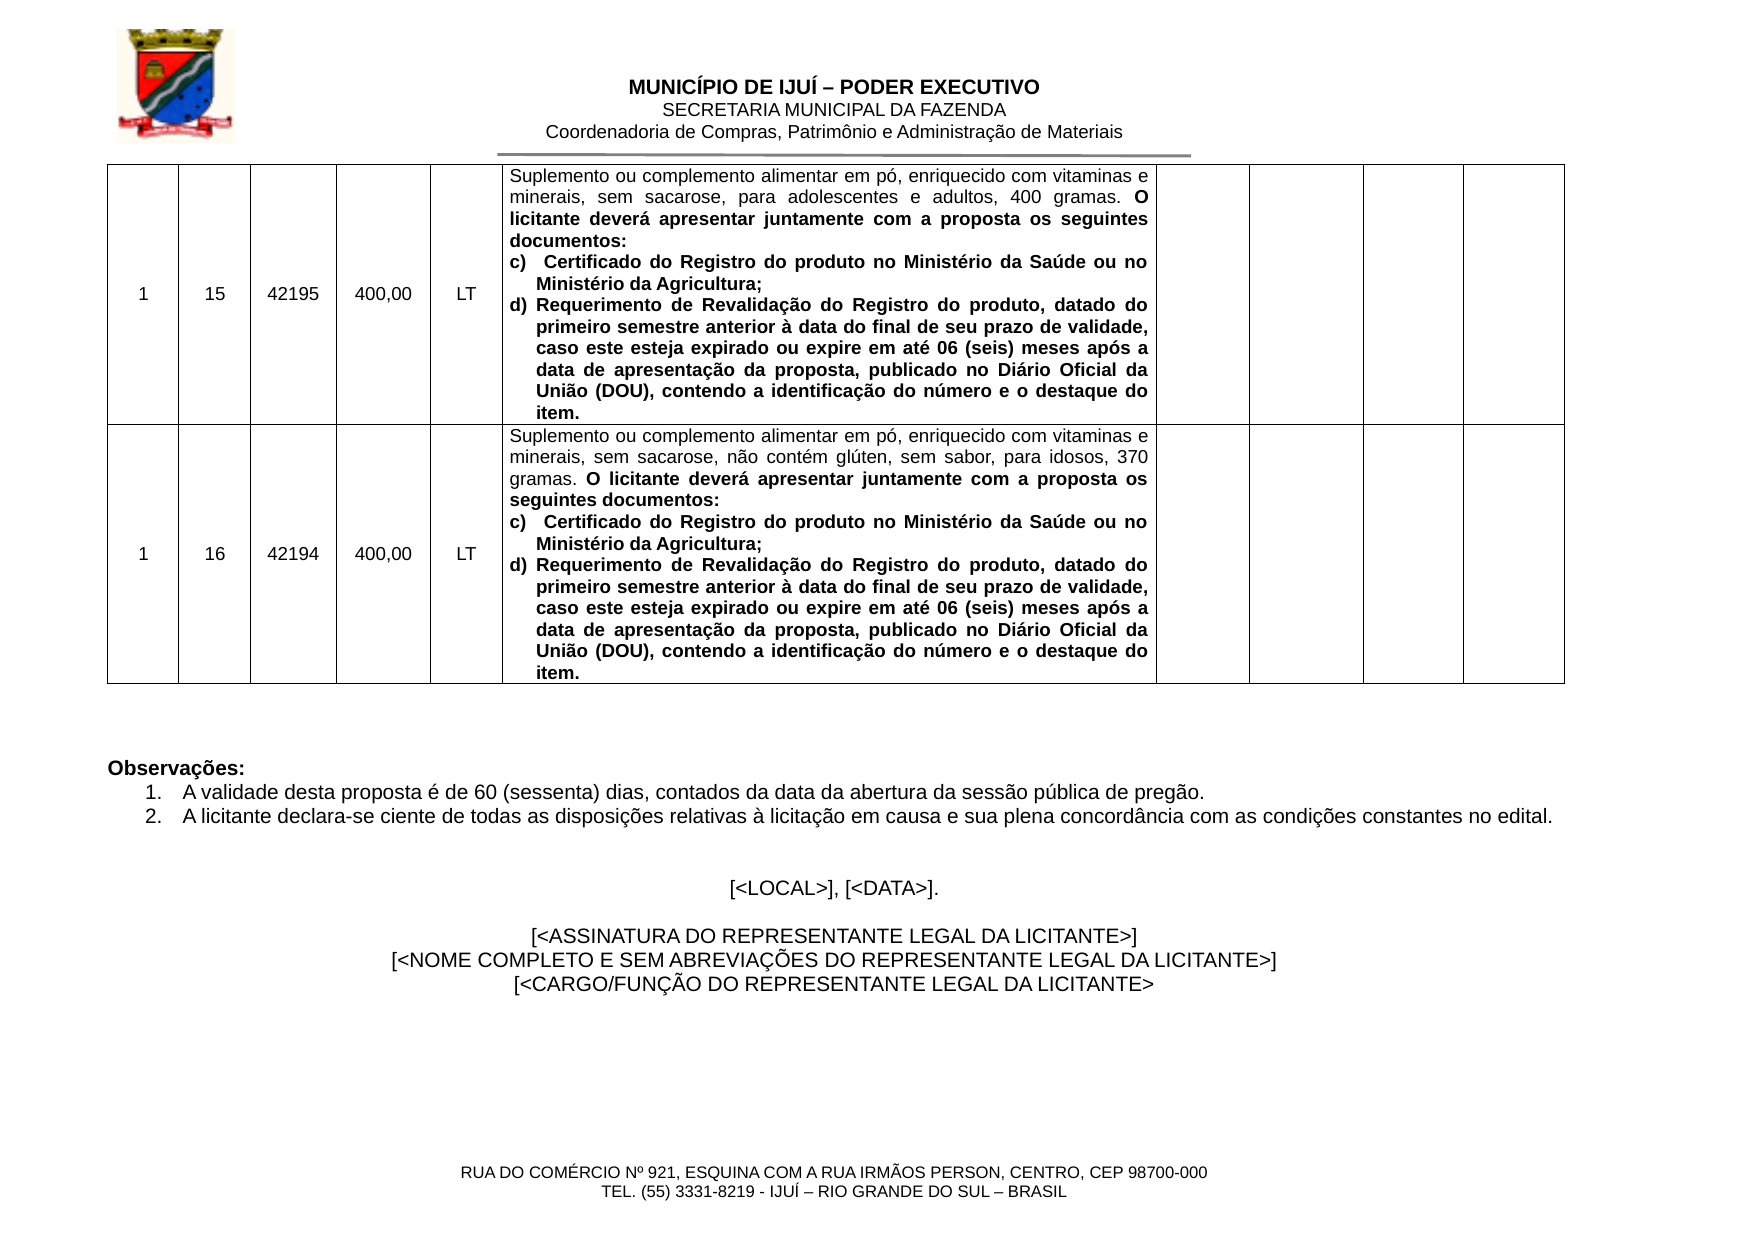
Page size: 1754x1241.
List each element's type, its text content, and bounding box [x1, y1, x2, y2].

table_cell Suplemento ou complemento alimentar em pó, enriquecido com vitaminas e minerais, sem sacarose, não contém glúten, sem sabor, para idosos, 370 gramas. O licitante deverá apresentar juntamente com a proposta os seguintes documentos: Certificado do Registro do produto no Ministério da Saúde ou no Ministério da Agricultura; Requerimento de Revalidação do Registro do produto, datado do primeiro semestre anterior à data do final de seu prazo de validade, caso este esteja expirado ou expire em até 06 (seis) meses após a data de apresentação da proposta, publicado no Diário Oficial da União (DOU), contendo a identificação do número e o destaque do item. [503, 425, 1156, 683]
table_cell [1464, 425, 1564, 683]
table_cell [1250, 165, 1363, 423]
table_cell [1464, 165, 1564, 423]
table_cell 16 [179, 425, 250, 683]
table_cell 1 [108, 165, 178, 423]
text [<NOME COMPLETO E SEM ABREVIAÇÕES DO REPRESENTANTE LEGAL DA LICITANTE>] [107, 948, 1561, 972]
table_cell LT [431, 425, 502, 683]
table_cell 400,00 [337, 165, 430, 423]
list A validade desta proposta é de 60 (sessenta) dias, contados da data da abertura da sessão pública de pregão. [145, 780, 1561, 804]
table_cell 1 [108, 425, 178, 683]
list A licitante declara-se ciente de todas as disposições relativas à licitação em causa e sua plena concordância com as condições constantes no edital. [145, 804, 1561, 828]
table_cell 400,00 [337, 425, 430, 683]
table_cell 15 [179, 165, 250, 423]
table_cell [1157, 165, 1249, 423]
table_cell [1364, 165, 1463, 423]
table_cell [1250, 425, 1363, 683]
table_cell [1157, 425, 1249, 683]
picture [115, 29, 236, 146]
table_cell [1364, 425, 1463, 683]
table_cell 42195 [251, 165, 336, 423]
table_cell Suplemento ou complemento alimentar em pó, enriquecido com vitaminas e minerais, sem sacarose, para adolescentes e adultos, 400 gramas. O licitante deverá apresentar juntamente com a proposta os seguintes documentos: Certificado do Registro do produto no Ministério da Saúde ou no Ministério da Agricultura; Requerimento de Revalidação do Registro do produto, datado do primeiro semestre anterior à data do final de seu prazo de validade, caso este esteja expirado ou expire em até 06 (seis) meses após a data de apresentação da proposta, publicado no Diário Oficial da União (DOU), contendo a identificação do número e o destaque do item. [503, 165, 1156, 423]
text Observações: [107, 756, 1561, 780]
text [<LOCAL>], [<DATA>]. [107, 876, 1561, 900]
text [<ASSINATURA DO REPRESENTANTE LEGAL DA LICITANTE>] [107, 924, 1561, 948]
text [<CARGO/FUNÇÃO DO REPRESENTANTE LEGAL DA LICITANTE> [107, 972, 1561, 996]
table_cell LT [431, 165, 502, 423]
table_cell 42194 [251, 425, 336, 683]
